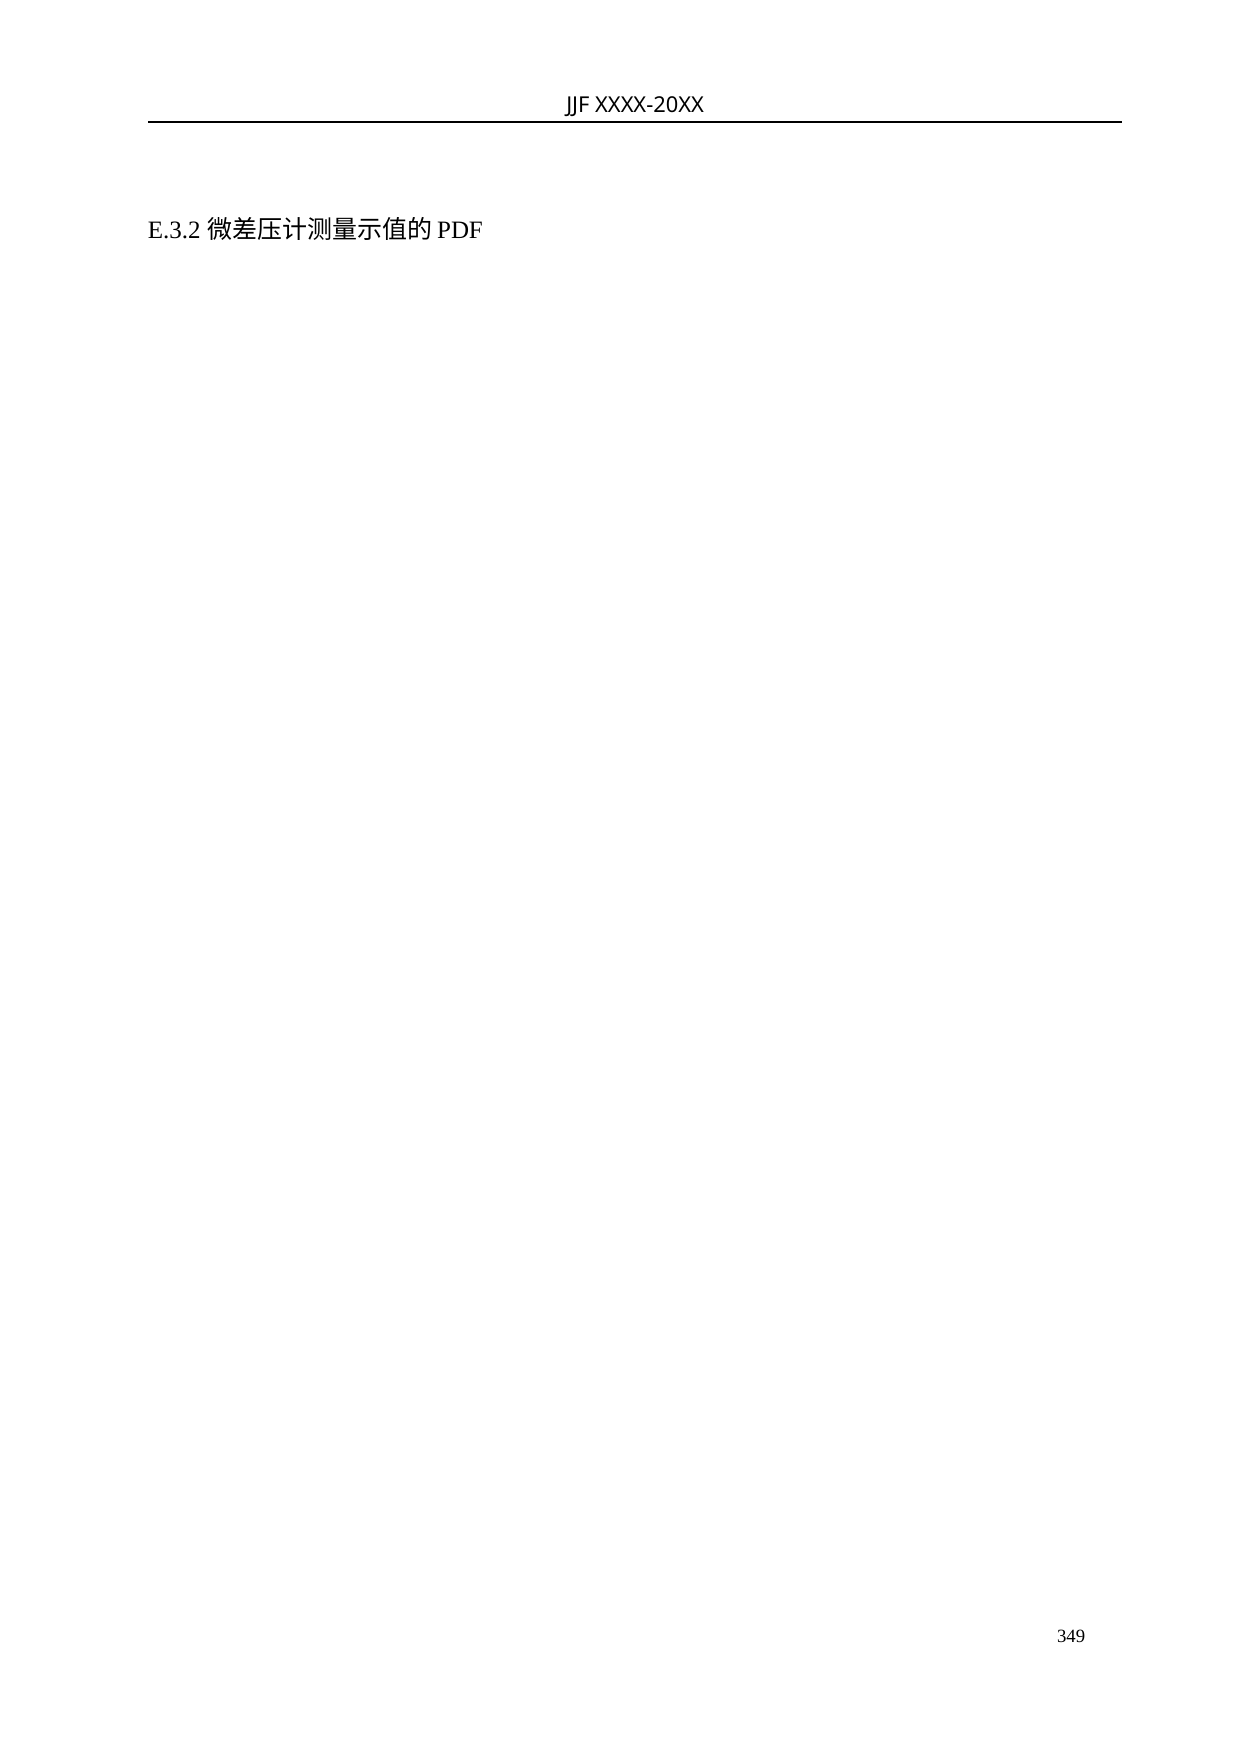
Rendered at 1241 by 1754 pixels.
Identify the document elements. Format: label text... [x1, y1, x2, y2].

text E.3.2 微差压计测量示值的PDF [148, 196, 1122, 261]
